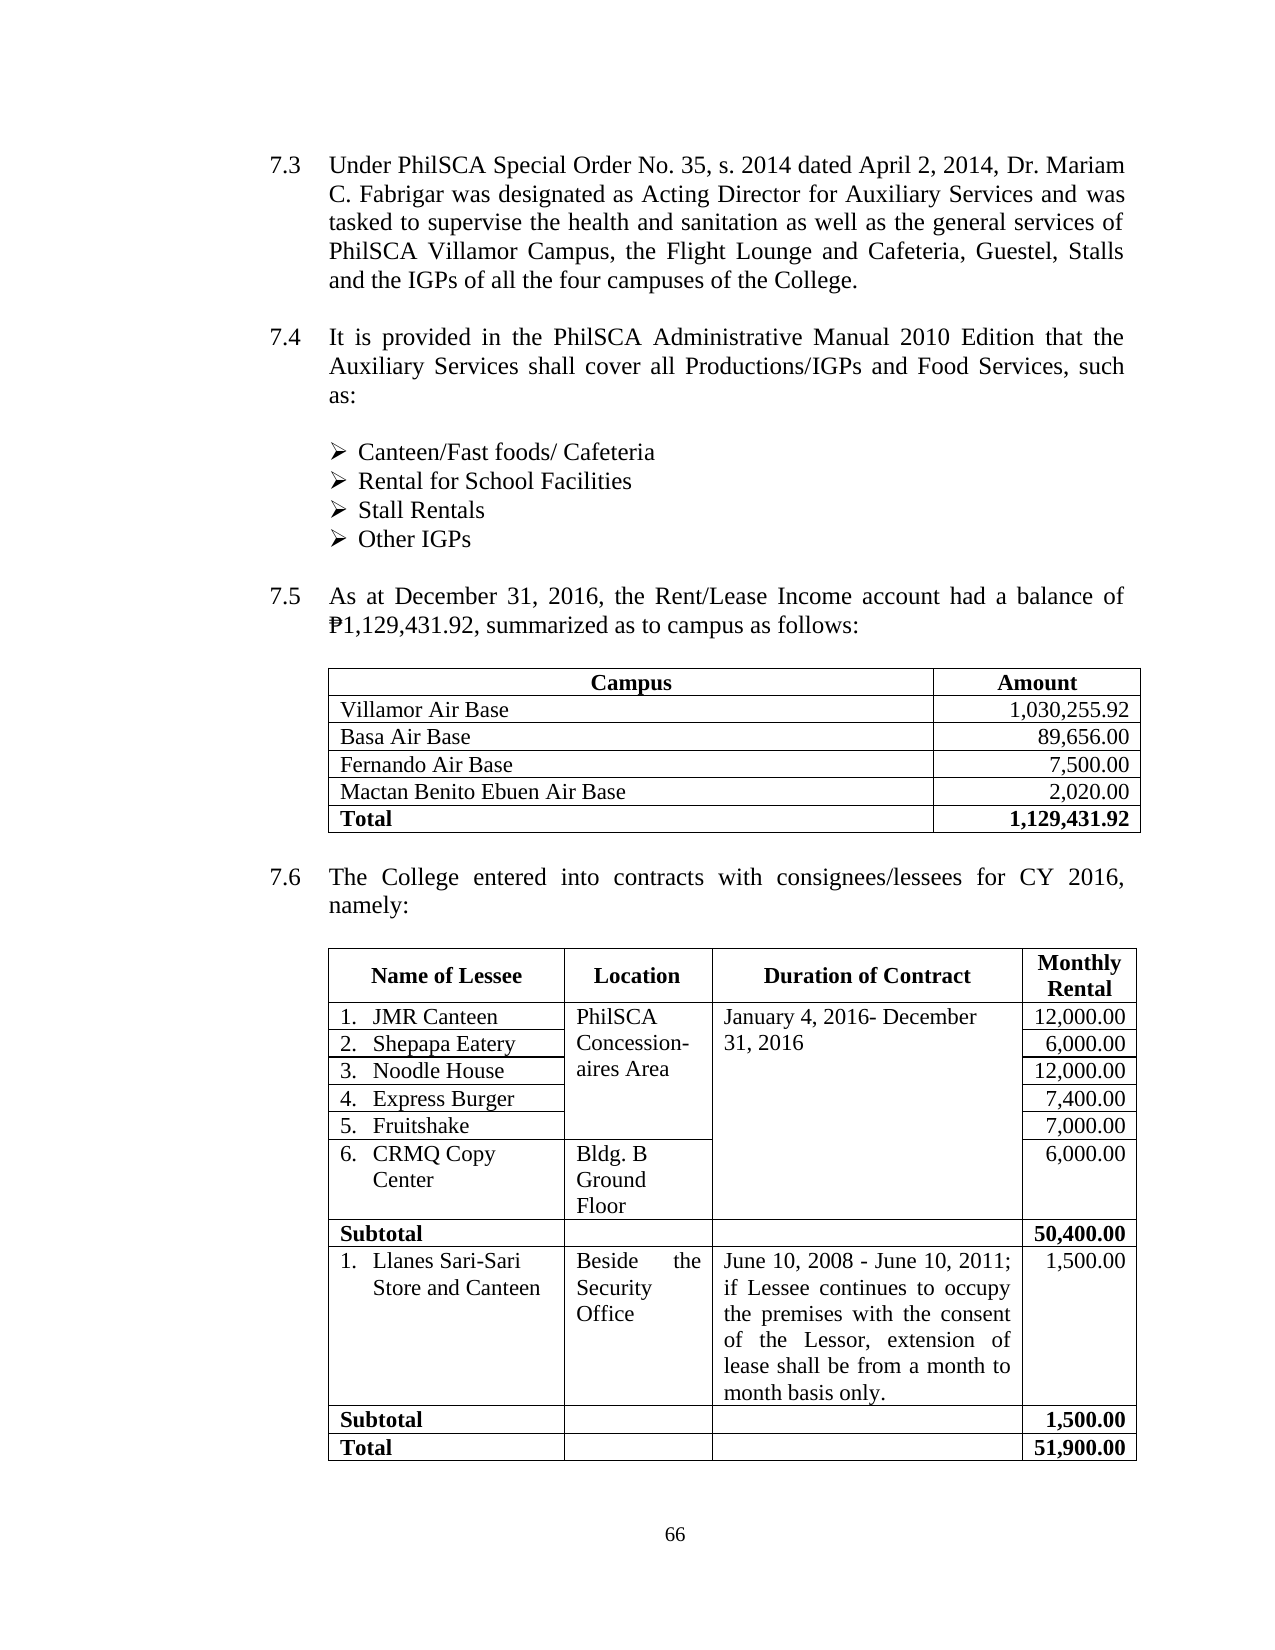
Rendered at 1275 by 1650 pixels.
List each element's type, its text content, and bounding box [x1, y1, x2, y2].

table_cell June 10, 2008 - June 10, 2011; if Lessee continues to occupy the premises with the consent of the Lessor, extension of lease shall be from a month to month basis only. [713, 1247, 1022, 1405]
table_cell [565, 1406, 712, 1433]
table_cell JMR Canteen [329, 1003, 564, 1029]
table_cell 50,400.00 [1023, 1220, 1136, 1246]
table_header Monthly Rental [1023, 949, 1136, 1002]
table_cell 1,500.00 [1023, 1406, 1136, 1433]
table_cell 6,000.00 [1023, 1140, 1136, 1219]
table_cell Noodle House [329, 1058, 564, 1084]
table_cell Fernando Air Base [329, 751, 933, 777]
list Stall Rentals [328, 495, 1125, 524]
list The College entered into contracts with consignees/lessees for CY 2016, namely: [269, 862, 1125, 919]
list Under PhilSCA Special Order No. 35, s. 2014 dated April 2, 2014, Dr. Mariam C. Fabrigar was designated as Acting Director for Auxiliary Services and was tasked to supervise the health and sanitation as well as the general services of PhilSCA Villamor Campus, the Flight Lounge and Cafeteria, Guestel, Stalls and the IGPs of all the four campuses of the College. [269, 150, 1125, 294]
list It is provided in the PhilSCA Administrative Manual 2010 Edition that the Auxiliary Services shall cover all Productions/IGPs and Food Services, such as: [269, 322, 1125, 409]
table_cell 2,020.00 [934, 778, 1140, 804]
table_cell [713, 1434, 1022, 1460]
table_header Location [565, 949, 712, 1002]
table_header Duration of Contract [713, 949, 1022, 1002]
table_cell Total [329, 806, 933, 832]
table_cell 1,500.00 [1023, 1247, 1136, 1405]
list Rental for School Facilities [328, 466, 1125, 495]
table_cell 7,500.00 [934, 751, 1140, 777]
table_cell January 4, 2016- December 31, 2016 [713, 1003, 1022, 1219]
table_cell [713, 1406, 1022, 1433]
list Other IGPs [328, 524, 1125, 552]
table_cell 89,656.00 [934, 723, 1140, 750]
table_cell Mactan Benito Ebuen Air Base [329, 778, 933, 804]
table_cell 6,000.00 [1023, 1030, 1136, 1056]
table_cell PhilSCA Concession-aires Area [565, 1003, 712, 1139]
table_header Amount [934, 669, 1140, 695]
table_cell Shepapa Eatery [329, 1030, 564, 1056]
list Canteen/Fast foods/ Cafeteria [328, 437, 1125, 466]
table_cell 1,129,431.92 [934, 806, 1140, 832]
table_cell [565, 1434, 712, 1460]
table_cell 51,900.00 [1023, 1434, 1136, 1460]
table_cell CRMQ Copy Center [329, 1140, 564, 1219]
table_cell Express Burger [329, 1085, 564, 1111]
table_header Campus [329, 669, 933, 695]
list As at December 31, 2016, the Rent/Lease Income account had a balance of ₱1,129,431.92, summarized as to campus as follows: [269, 581, 1125, 639]
table_cell [713, 1220, 1022, 1246]
table_cell [565, 1220, 712, 1246]
table_cell Fruitshake [329, 1112, 564, 1139]
table_cell Villamor Air Base [329, 696, 933, 722]
table_cell Basa Air Base [329, 723, 933, 750]
table_cell Total [329, 1434, 564, 1460]
table_cell Subtotal [329, 1406, 564, 1433]
table_cell Beside the Security Office [565, 1247, 712, 1405]
table_cell Subtotal [329, 1220, 564, 1246]
table_cell Llanes Sari-Sari Store and Canteen [329, 1247, 564, 1405]
table_cell 12,000.00 [1023, 1003, 1136, 1029]
table_cell 7,000.00 [1023, 1112, 1136, 1139]
table_cell 7,400.00 [1023, 1085, 1136, 1111]
table_cell 12,000.00 [1023, 1058, 1136, 1084]
table_cell Bldg. B Ground Floor [565, 1140, 712, 1219]
table_header Name of Lessee [329, 949, 564, 1002]
table_cell 1,030,255.92 [934, 696, 1140, 722]
